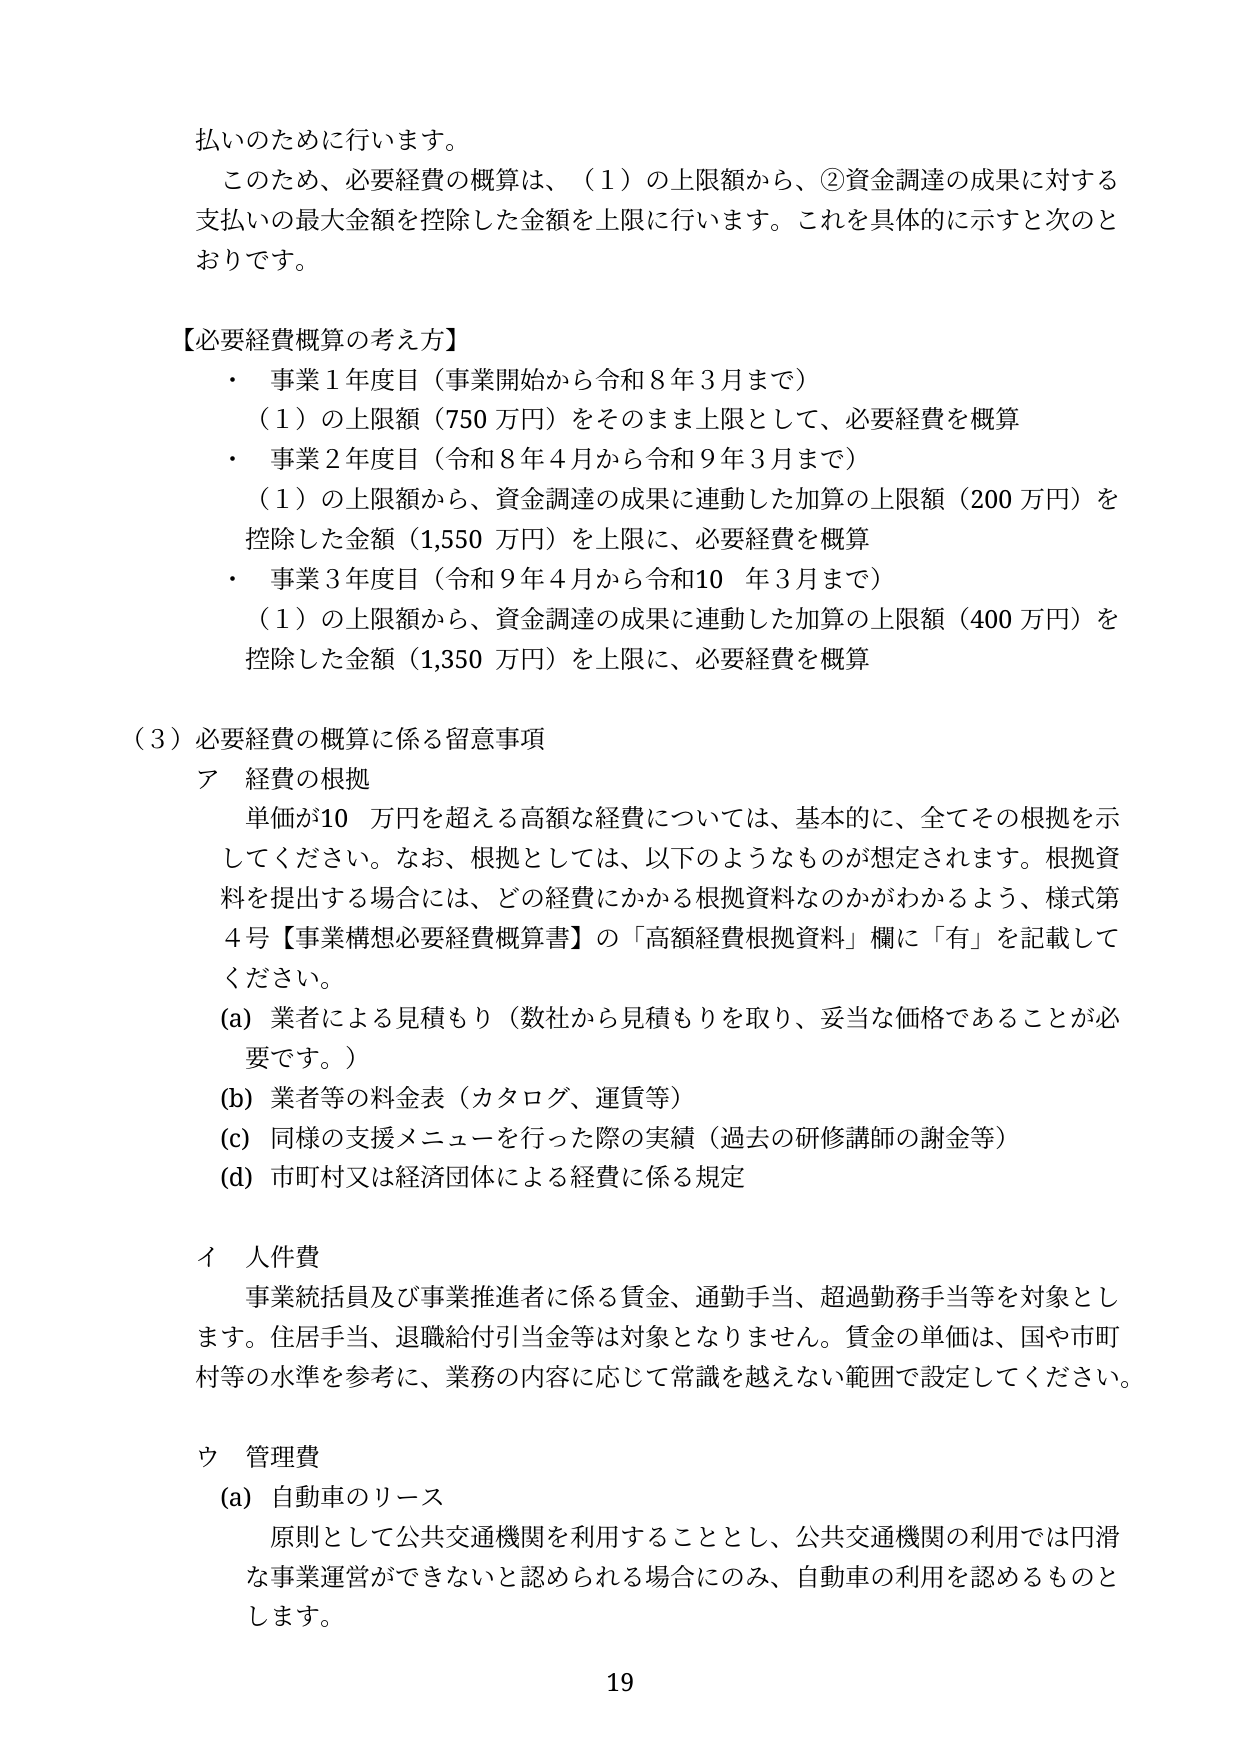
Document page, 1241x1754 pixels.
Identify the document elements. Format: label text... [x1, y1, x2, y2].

text このため、必要経費の概算は、（１）の上限額から、②資金調達の成果に対する支払いの最大金額を控除した金額を上限に行います。これを具体的に示すと次のとおりです。 [170, 159, 1120, 278]
text ・ 事業３年度目（令和９年４月から令和10年３月まで） [120, 558, 1120, 598]
text 事業統括員及び事業推進者に係る賃金、通勤手当、超過勤務手当等を対象とします。住居手当、退職給付引当金等は対象となりません。賃金の単価は、国や市町村等の水準を参考に、業務の内容に応じて常識を越えない範囲で設定してください。 [170, 1276, 1120, 1396]
text (a) 自動車のリース [120, 1475, 1120, 1515]
text ウ 管理費 [120, 1436, 1120, 1475]
text ア 経費の根拠 [120, 757, 1120, 797]
text （１）の上限額から、資金調達の成果に連動した加算の上限額（200万円）を控除した金額（1,550万円）を上限に、必要経費を概算 [221, 478, 1120, 558]
text 原則として公共交通機関を利用することとし、公共交通機関の利用では円滑な事業運営ができないと認められる場合にのみ、自動車の利用を認めるものとします。 [221, 1515, 1120, 1635]
text (d) 市町村又は経済団体による経費に係る規定 [195, 1156, 1120, 1196]
text (b) 業者等の料金表（カタログ、運賃等） [195, 1076, 1120, 1116]
text 【必要経費概算の考え方】 [135, 318, 1120, 358]
text (a) 業者による見積もり（数社から見積もりを取り、妥当な価格であることが必要です。） [195, 997, 1120, 1076]
text （１）の上限額（750万円）をそのまま上限として、必要経費を概算 [120, 398, 1120, 438]
text 単価が10万円を超える高額な経費については、基本的に、全てその根拠を示してください。なお、根拠としては、以下のようなものが想定されます。根拠資料を提出する場合には、どの経費にかかる根拠資料なのかがわかるよう、様式第４号【事業構想必要経費概算書】の「高額経費根拠資料」欄に「有」を記載してください。 [195, 797, 1120, 997]
text ・ 事業２年度目（令和８年４月から令和９年３月まで） [120, 438, 1120, 478]
text (c) 同様の支援メニューを行った際の実績（過去の研修講師の謝金等） [195, 1116, 1120, 1156]
text （１）の上限額から、資金調達の成果に連動した加算の上限額（400万円）を控除した金額（1,350万円）を上限に、必要経費を概算 [221, 598, 1120, 677]
text イ 人件費 [120, 1236, 1120, 1276]
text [170, 119, 1120, 159]
text ・ 事業１年度目（事業開始から令和８年３月まで） [120, 358, 1120, 398]
subtitle （３）必要経費の概算に係る留意事項 [120, 717, 1120, 757]
